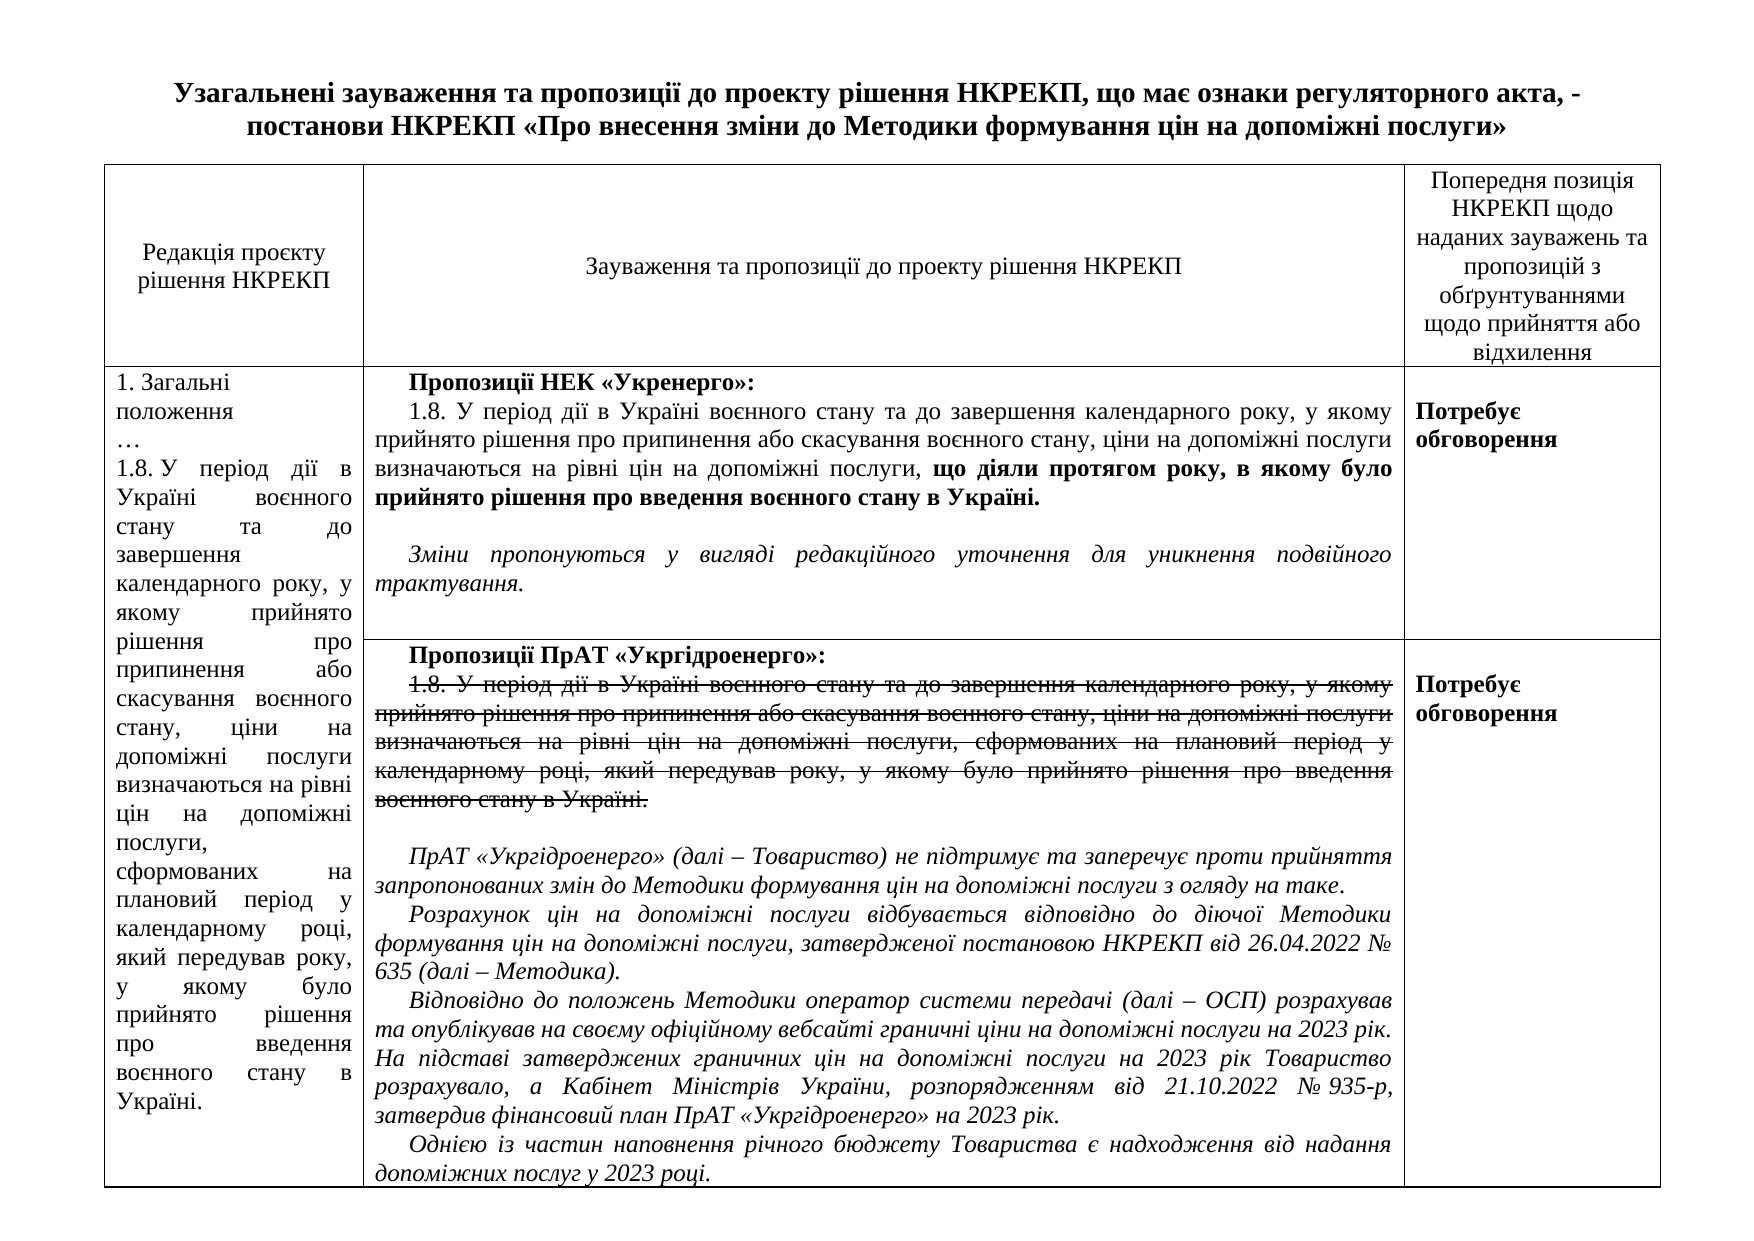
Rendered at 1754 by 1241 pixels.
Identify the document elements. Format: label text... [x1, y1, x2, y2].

table_cell 1. Загальні положення … 1.8. У період дії в Україні воєнного стану та до завершення календарного року, у якому прийнято рішення про припинення або скасування воєнного стану, ціни на допоміжні послуги визначаються на рівні цін на допоміжні послуги, сформованих на плановий період у календарному році, який передував року, у якому було прийнято рішення про введення воєнного стану в Україні. [105, 367, 363, 1186]
table_cell Потребує обговорення [1405, 367, 1660, 639]
table_header Попередня позиція НКРЕКП щодо наданих зауважень та пропозицій з обґрунтуваннями щодо прийняття або відхилення [1405, 165, 1660, 366]
title Узагальнені зауваження та пропозиції до проекту рішення НКРЕКП, що має ознаки регуляторного акта, - постанови НКРЕКП «Про внесення зміни до Методики формування цін на допоміжні послуги» [119, 75, 1634, 142]
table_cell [1405, 640, 1660, 1186]
table_cell Пропозиції НЕК «Укренерго»: 1.8. У період дії в Україні воєнного стану та до завершення календарного року, у якому прийнято рішення про припинення або скасування воєнного стану, ціни на допоміжні послуги визначаються на рівні цін на допоміжні послуги, що діяли протягом року, в якому було прийнято рішення про введення воєнного стану в Україні. Зміни пропонуються у вигляді редакційного уточнення для уникнення подвійного трактування. [364, 367, 1404, 639]
table_header Редакція проєкту рішення НКРЕКП [105, 165, 363, 366]
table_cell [364, 640, 1404, 1186]
table_header Зауваження та пропозиції до проекту рішення НКРЕКП [364, 165, 1404, 366]
